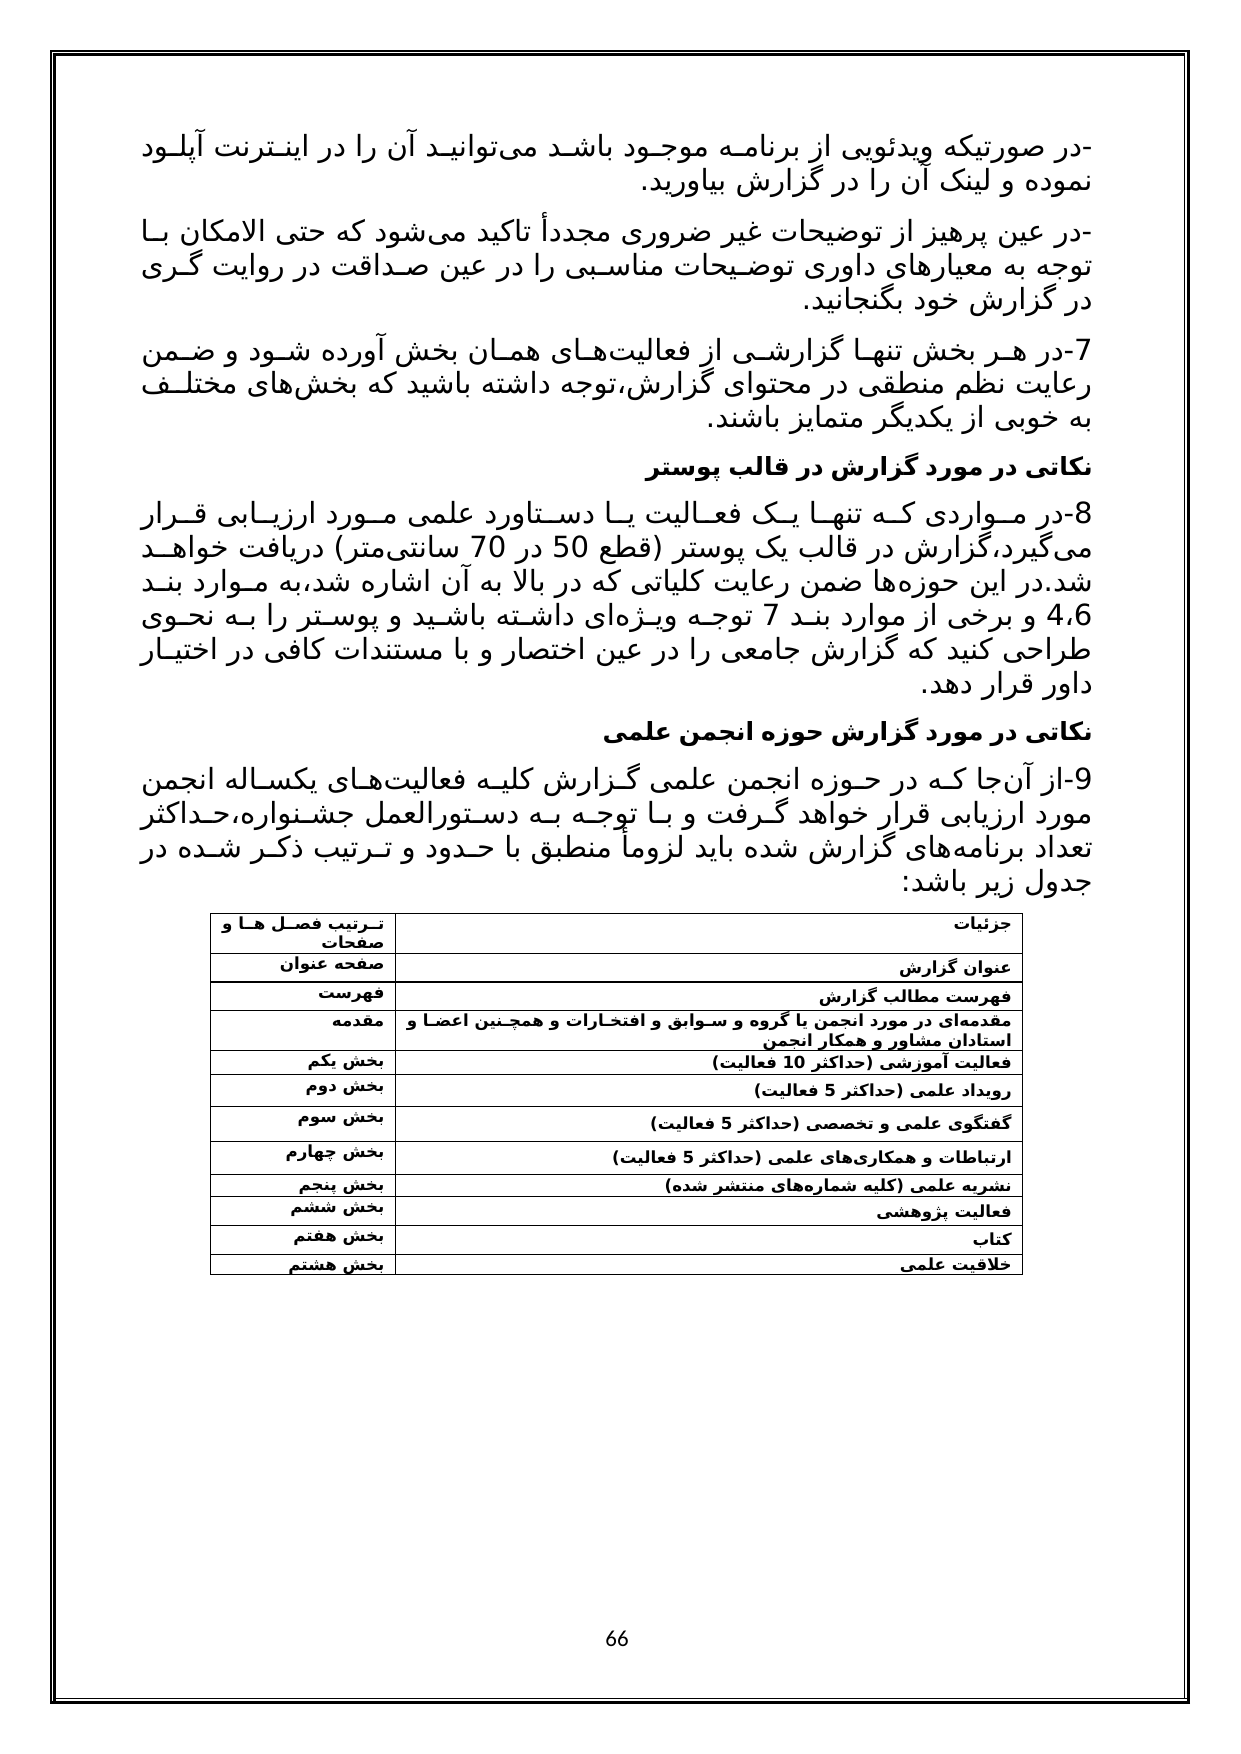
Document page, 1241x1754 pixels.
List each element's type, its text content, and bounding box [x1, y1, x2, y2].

text -در صورتیکه ویدئویی از برنامه موجود باشد می‌توانید آن را در اینترنت آپلود نموده و لینک آن را در گزارش بیاورید. [141, 130, 1093, 198]
text نکاتی در مورد گزارش در قالب پوستر [141, 451, 1093, 480]
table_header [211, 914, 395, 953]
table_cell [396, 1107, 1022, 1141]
text 7-در هر بخش تنها گزارشی از فعالیت‌های همان بخش آورده شود و ضمن رعایت نظم منطقی در محتوای گزارش،توجه داشته باشید که بخش‌های مختلف به خوبی از یکدیگر متمایز باشند. [141, 333, 1093, 435]
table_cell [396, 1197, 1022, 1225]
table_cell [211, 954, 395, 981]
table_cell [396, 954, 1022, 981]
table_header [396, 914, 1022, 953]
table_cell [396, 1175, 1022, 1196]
text -در عین پرهیز از توضیحات غیر ضروری مجددأ تاکید می‌شود که حتی الامکان با توجه به معیارهای داوری توضیحات مناسبی را در عین صداقت در روایت ‌گری در گزارش خود بگنجانید. [141, 214, 1093, 316]
text نکاتی در مورد گزارش حوزه انجمن‌ علمی [141, 717, 1093, 746]
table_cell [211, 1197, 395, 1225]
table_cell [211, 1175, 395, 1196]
text 8-در مواردی که تنها یک فعالیت یا دستاورد علمی مورد ارزیابی قرار می‌گیرد،گزارش در قالب یک پوستر (قطع 50 در 70 سانتی‌متر) دریافت خواهد شد.در این حوزه‌ها ضمن رعایت کلیاتی که در بالا به آن اشاره شد،به موارد بند 4،6 و برخی از موارد بند 7 توجه ویژه‌ای داشته باشید و پوستر را به نحوی طراحی کنید که گزارش جامعی را در عین اختصار و با مستندات کافی در اختیار داور قرار دهد. [141, 497, 1093, 701]
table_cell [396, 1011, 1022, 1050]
text 9-از آن‌جا که در حوزه انجمن علمی گزارش کلیه فعالیت‌های یکساله انجمن مورد ارزیابی قرار خواهد گرفت و با توجه به دستورالعمل جشنواره،حداکثر تعداد برنامه‌های گزارش شده باید لزومأ منطبق با حدود و ترتیب ذکر شده در جدول زیر باشد: [141, 763, 1093, 898]
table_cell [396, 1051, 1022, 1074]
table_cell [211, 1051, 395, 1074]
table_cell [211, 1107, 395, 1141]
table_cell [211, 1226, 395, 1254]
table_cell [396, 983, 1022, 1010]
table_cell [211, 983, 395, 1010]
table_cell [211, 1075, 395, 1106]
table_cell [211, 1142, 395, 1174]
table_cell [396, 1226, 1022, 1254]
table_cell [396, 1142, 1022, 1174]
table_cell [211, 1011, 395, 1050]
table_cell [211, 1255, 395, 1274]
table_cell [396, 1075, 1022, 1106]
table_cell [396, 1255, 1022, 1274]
